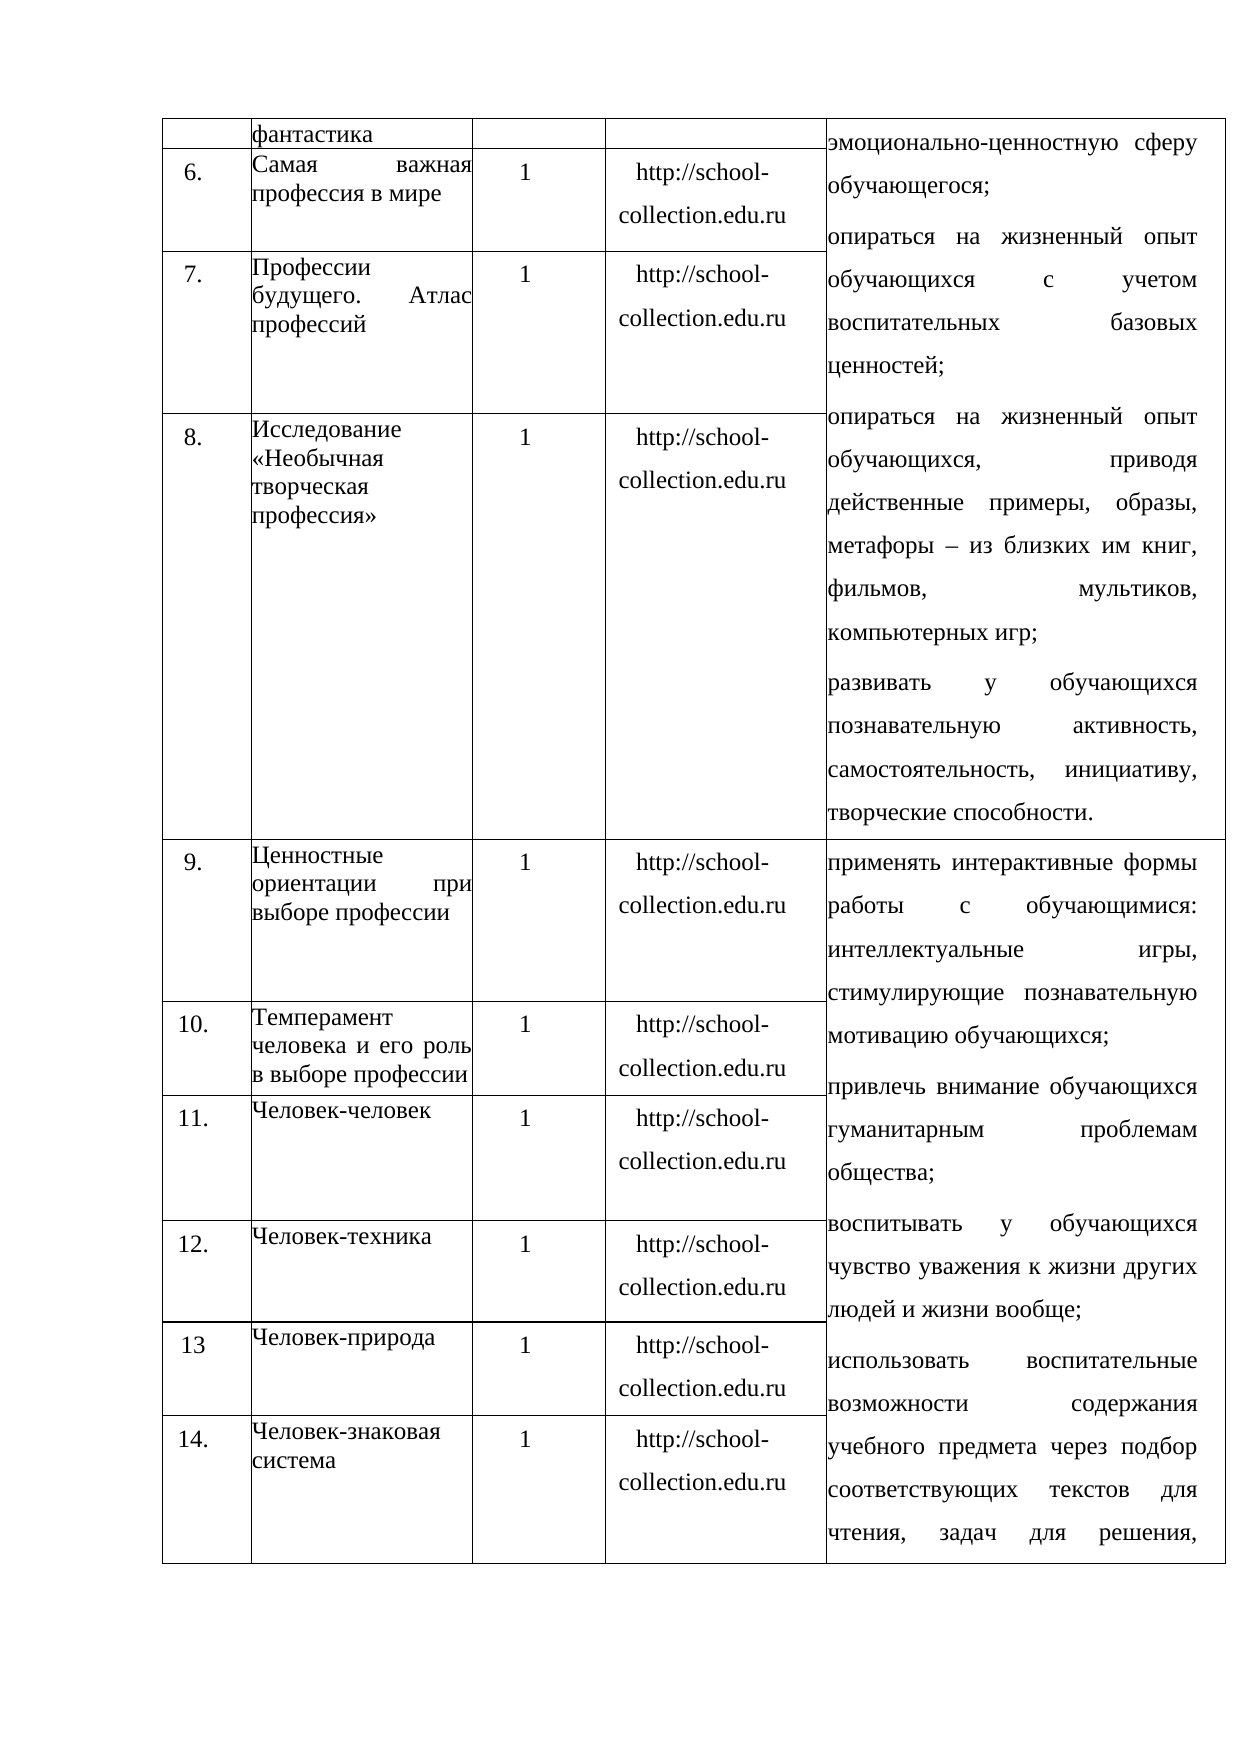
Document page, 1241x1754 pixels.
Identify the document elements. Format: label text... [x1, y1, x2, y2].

table_cell Исследование «Необычная творческая профессия» [252, 414, 472, 839]
table_cell 8. [163, 414, 251, 839]
table_cell 14. [163, 1416, 251, 1562]
table_cell 1 [473, 119, 605, 148]
table_cell 5. [163, 119, 251, 148]
table_cell 12. [163, 1221, 251, 1321]
table_cell Самая важная профессия в мире [252, 149, 472, 251]
table_cell http://school-collection.edu.ru [606, 149, 826, 251]
table_cell http://school-collection.edu.ru [606, 1096, 826, 1220]
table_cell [606, 1416, 826, 1562]
table_cell 1 [473, 1221, 605, 1321]
table_cell http://school-collection.edu.ru [606, 1221, 826, 1321]
table_cell 1 [473, 1096, 605, 1220]
table_cell 9. [163, 840, 251, 1001]
table_cell Ценностные ориентации при выборе профессии [252, 840, 472, 1001]
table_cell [252, 119, 472, 148]
table_cell Человек-человек [252, 1096, 472, 1220]
table_cell http://school-collection.edu.ru [606, 1323, 826, 1415]
table_cell 1 [473, 252, 605, 413]
table_cell 10. [163, 1002, 251, 1094]
table_cell применять интерактивные формы работы с обучающимися: интеллектуальные игры, стимулирующие познавательную мотивацию обучающихся; привлечь внимание обучающихся гуманитарным проблемам общества; воспитывать у обучающихся чувство уважения к жизни других людей и жизни вообще; использовать воспитательные возможности содержания учебного предмета через подбор соответствующих текстов для чтения, задач для решения, проблемных ситуаций для обсуждения в классе; помочь обучающимся взглянуть на учебный материал сквозь призму человеческой ценности. [827, 840, 1225, 1562]
table_cell 11. [163, 1096, 251, 1220]
table_cell 1 [473, 149, 605, 251]
table_cell 1 [473, 1323, 605, 1415]
table_cell 1 [473, 414, 605, 839]
table_cell Профессии будущего. Атлас профессий [252, 252, 472, 413]
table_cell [606, 119, 826, 148]
table_cell 6. [163, 149, 251, 251]
table_cell http://school-collection.edu.ru [606, 414, 826, 839]
table_cell Темперамент человека и его роль в выборе профессии [252, 1002, 472, 1094]
table_cell http://school-collection.edu.ru [606, 1002, 826, 1094]
table_cell 1 [473, 840, 605, 1001]
table_cell http://school-collection.edu.ru [606, 252, 826, 413]
table_cell 1 [473, 1416, 605, 1562]
table_cell Человек-техника [252, 1221, 472, 1321]
table_cell Человек-знаковая система [252, 1416, 472, 1562]
table_cell 7. [163, 252, 251, 413]
table_cell http://school-collection.edu.ru [606, 840, 826, 1001]
table_cell Человек-природа [252, 1323, 472, 1415]
table_cell 1 [473, 1002, 605, 1094]
table_cell 13 [163, 1323, 251, 1415]
